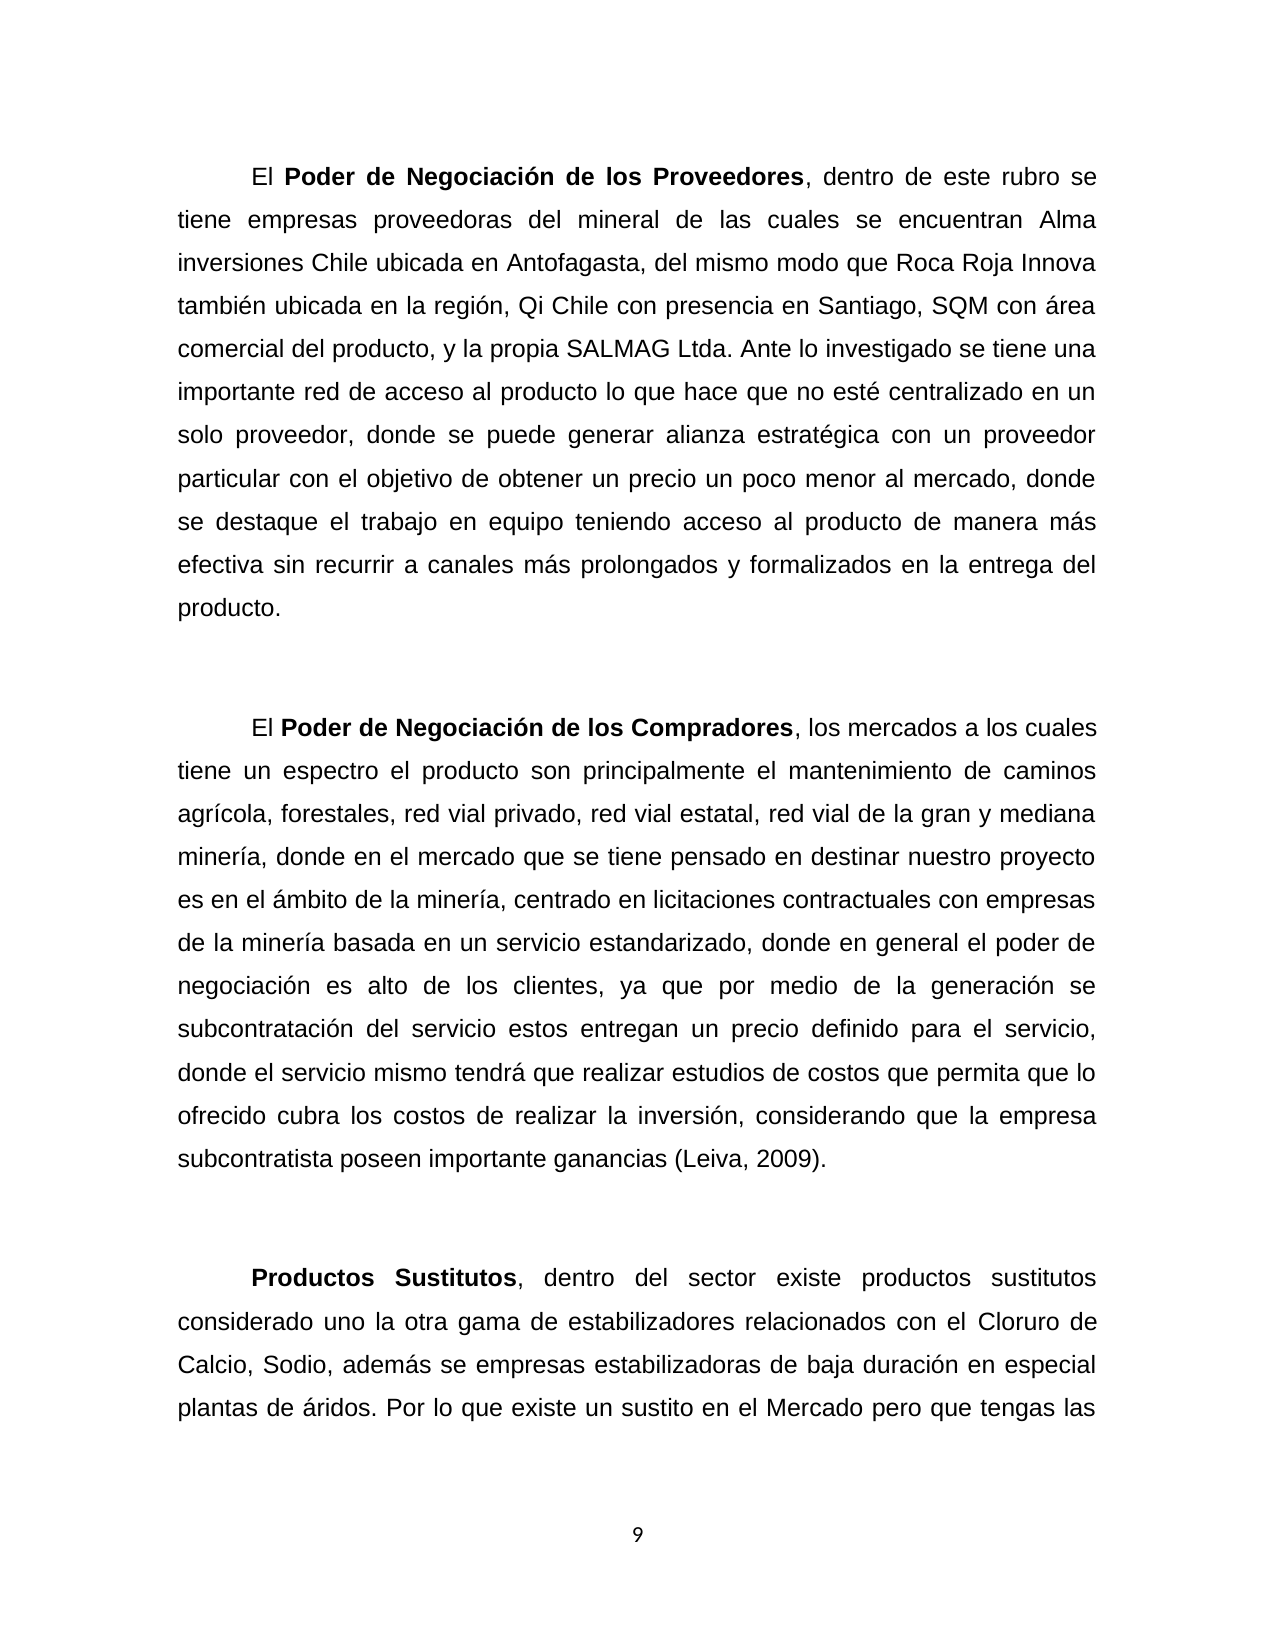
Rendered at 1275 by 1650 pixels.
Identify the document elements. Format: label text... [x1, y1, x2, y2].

text El Poder de Negociación de los Compradores, los mercados a los cuales tiene un espectro el producto son principalmente el mantenimiento de caminos agrícola, forestales, red vial privado, red vial estatal, red vial de la gran y mediana minería, donde en el mercado que se tiene pensado en destinar nuestro proyecto es en el ámbito de la minería, centrado en licitaciones contractuales con empresas de la minería basada en un servicio estandarizado, donde en general el poder de negociación es alto de los clientes, ya que por medio de la generación se subcontratación del servicio estos entregan un precio definido para el servicio, donde el servicio mismo tendrá que realizar estudios de costos que permita que lo ofrecido cubra los costos de realizar la inversión, considerando que la empresa subcontratista poseen importante ganancias (Leiva, 2009). [177, 712, 1098, 1172]
text El Poder de Negociación de los Proveedores, dentro de este rubro se tiene empresas proveedoras del mineral de las cuales se encuentran Alma inversiones Chile ubicada en Antofagasta, del mismo modo que Roca Roja Innova también ubicada en la región, Qi Chile con presencia en Santiago, SQM con área comercial del producto, y la propia SALMAG Ltda. Ante lo investigado se tiene una importante red de acceso al producto lo que hace que no esté centralizado en un solo proveedor, donde se puede generar alianza estratégica con un proveedor particular con el objetivo de obtener un precio un poco menor al mercado, donde se destaque el trabajo en equipo teniendo acceso al producto de manera más efectiva sin recurrir a canales más prolongados y formalizados en la entrega del producto. [177, 162, 1098, 622]
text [177, 1263, 1098, 1421]
